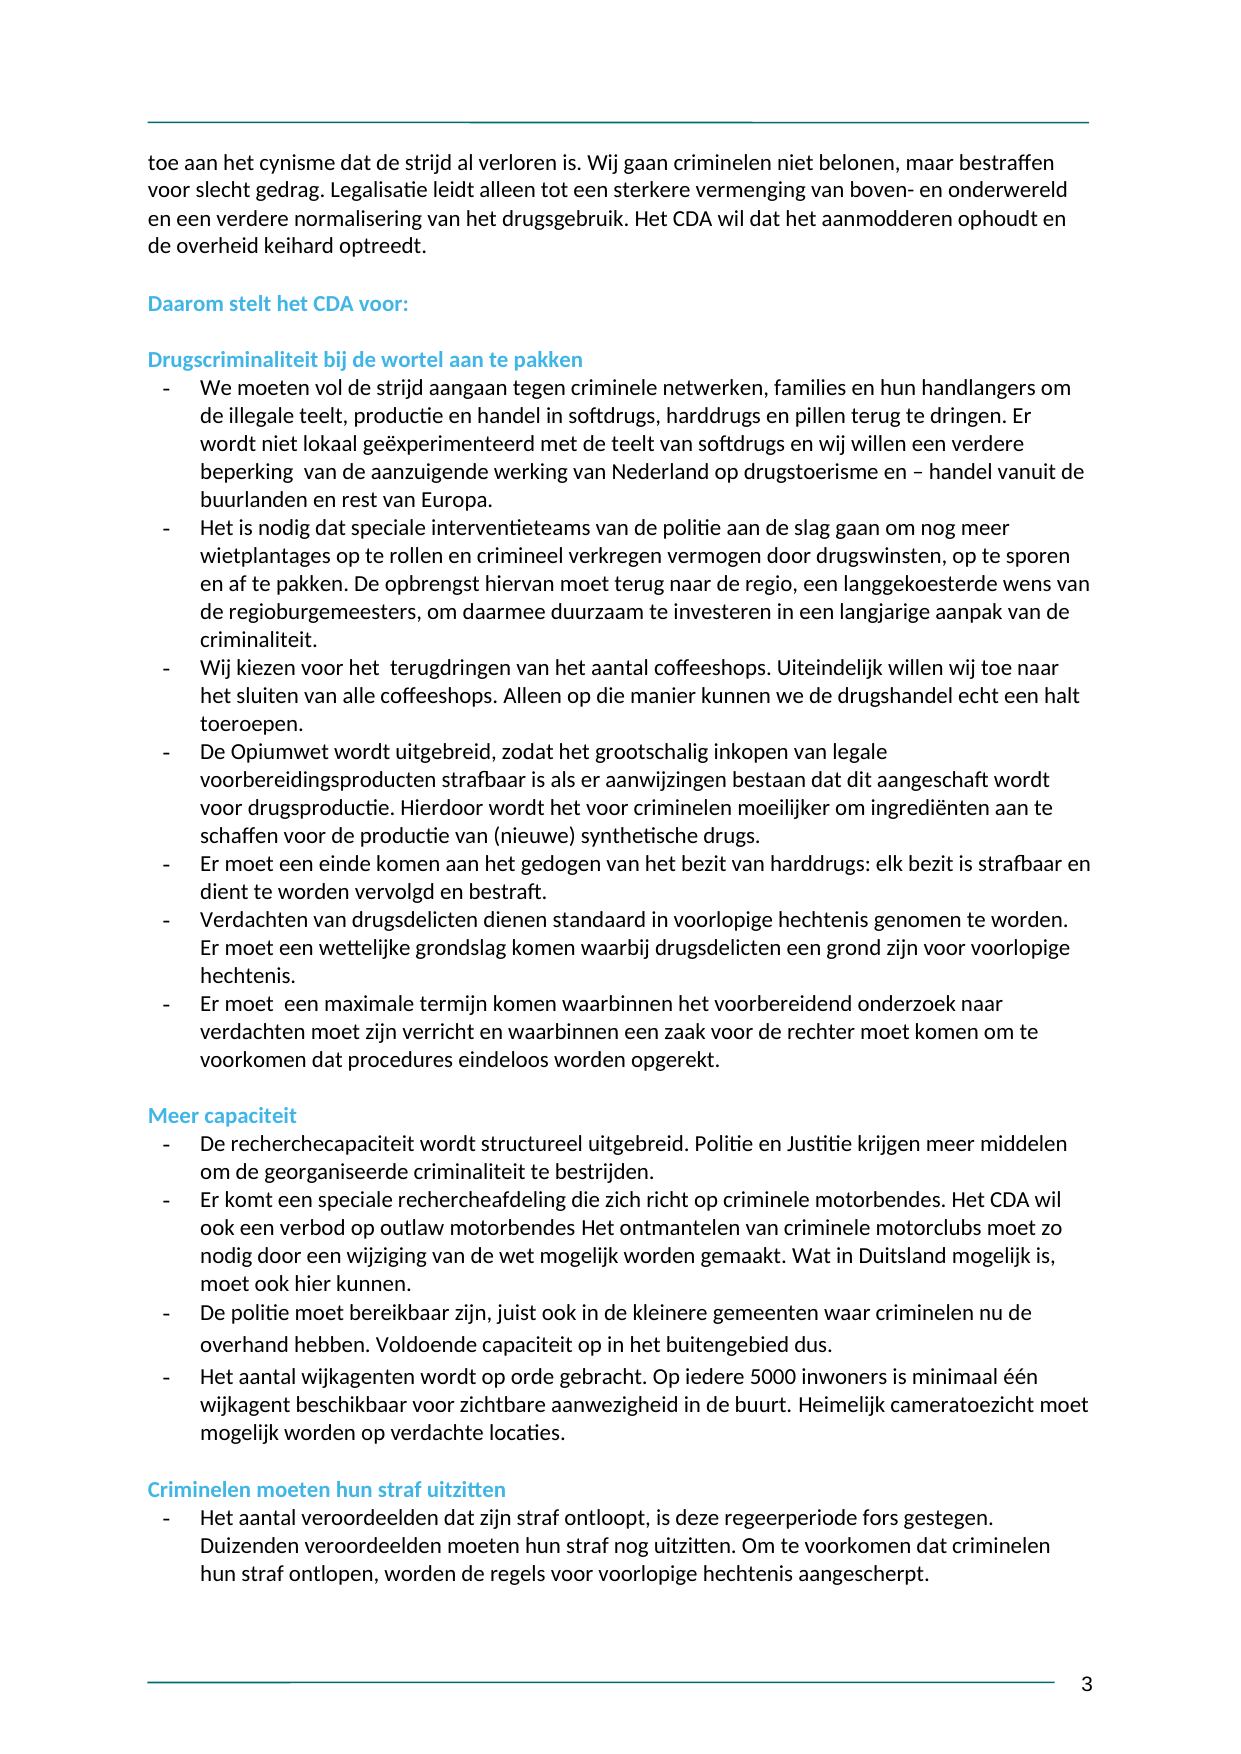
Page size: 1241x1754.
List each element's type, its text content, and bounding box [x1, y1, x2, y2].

text Daarom stelt het CDA voor: [148, 289, 1093, 317]
list Er komt een speciale rechercheafdeling die zich richt op criminele motorbendes. Het CDA wil ook een verbod op outlaw motorbendes Het ontmantelen van criminele motorclubs moet zo nodig door een wijziging van de wet mogelijk worden gemaakt. Wat in Duitsland mogelijk is, moet ook hier kunnen. [162, 1186, 1093, 1298]
list Er moet een einde komen aan het gedogen van het bezit van harddrugs: elk bezit is strafbaar en dient te worden vervolgd en bestraft. [162, 849, 1093, 905]
list Verdachten van drugsdelicten dienen standaard in voorlopige hechtenis genomen te worden. Er moet een wettelijke grondslag komen waarbij drugsdelicten een grond zijn voor voorlopige hechtenis. [162, 905, 1093, 989]
list De recherchecapaciteit wordt structureel uitgebreid. Politie en Justitie krijgen meer middelen om de georganiseerde criminaliteit te bestrijden. [162, 1129, 1093, 1186]
text Criminelen moeten hun straf uitzitten [148, 1475, 1093, 1503]
list We moeten vol de strijd aangaan tegen criminele netwerken, families en hun handlangers om de illegale teelt, productie en handel in softdrugs, harddrugs en pillen terug te dringen. Er wordt niet lokaal geëxperimenteerd met de teelt van softdrugs en wij willen een verdere beperking van de aanzuigende werking van Nederland op drugstoerisme en – handel vanuit de buurlanden en rest van Europa. [162, 373, 1093, 513]
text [148, 148, 1093, 260]
list De Opiumwet wordt uitgebreid, zodat het grootschalig inkopen van legale voorbereidingsproducten strafbaar is als er aanwijzingen bestaan dat dit aangeschaft wordt voor drugsproductie. Hierdoor wordt het voor criminelen moeilijker om ingrediënten aan te schaffen voor de productie van (nieuwe) synthetische drugs. [162, 737, 1093, 849]
list Het aantal veroordeelden dat zijn straf ontloopt, is deze regeerperiode fors gestegen. Duizenden veroordeelden moeten hun straf nog uitzitten. Om te voorkomen dat criminelen hun straf ontlopen, worden de regels voor voorlopige hechtenis aangescherpt. [162, 1503, 1093, 1587]
list Wij kiezen voor het terugdringen van het aantal coffeeshops. Uiteindelijk willen wij toe naar het sluiten van alle coffeeshops. Alleen op die manier kunnen we de drugshandel echt een halt toeroepen. [162, 653, 1093, 737]
list Het aantal wijkagenten wordt op orde gebracht. Op iedere 5000 inwoners is minimaal één wijkagent beschikbaar voor zichtbare aanwezigheid in de buurt. Heimelijk cameratoezicht moet mogelijk worden op verdachte locaties. [162, 1362, 1093, 1446]
text Drugscriminaliteit bij de wortel aan te pakken [148, 345, 1093, 373]
text Meer capaciteit [148, 1101, 1093, 1129]
list De politie moet bereikbaar zijn, juist ook in de kleinere gemeenten waar criminelen nu de overhand hebben. Voldoende capaciteit op in het buitengebied dus. [162, 1298, 1093, 1358]
list Het is nodig dat speciale interventieteams van de politie aan de slag gaan om nog meer wietplantages op te rollen en crimineel verkregen vermogen door drugswinsten, op te sporen en af te pakken. De opbrengst hiervan moet terug naar de regio, een langgekoesterde wens van de regioburgemeesters, om daarmee duurzaam te investeren in een langjarige aanpak van de criminaliteit. [162, 513, 1093, 653]
list Er moet een maximale termijn komen waarbinnen het voorbereidend onderzoek naar verdachten moet zijn verricht en waarbinnen een zaak voor de rechter moet komen om te voorkomen dat procedures eindeloos worden opgerekt. [162, 989, 1093, 1073]
